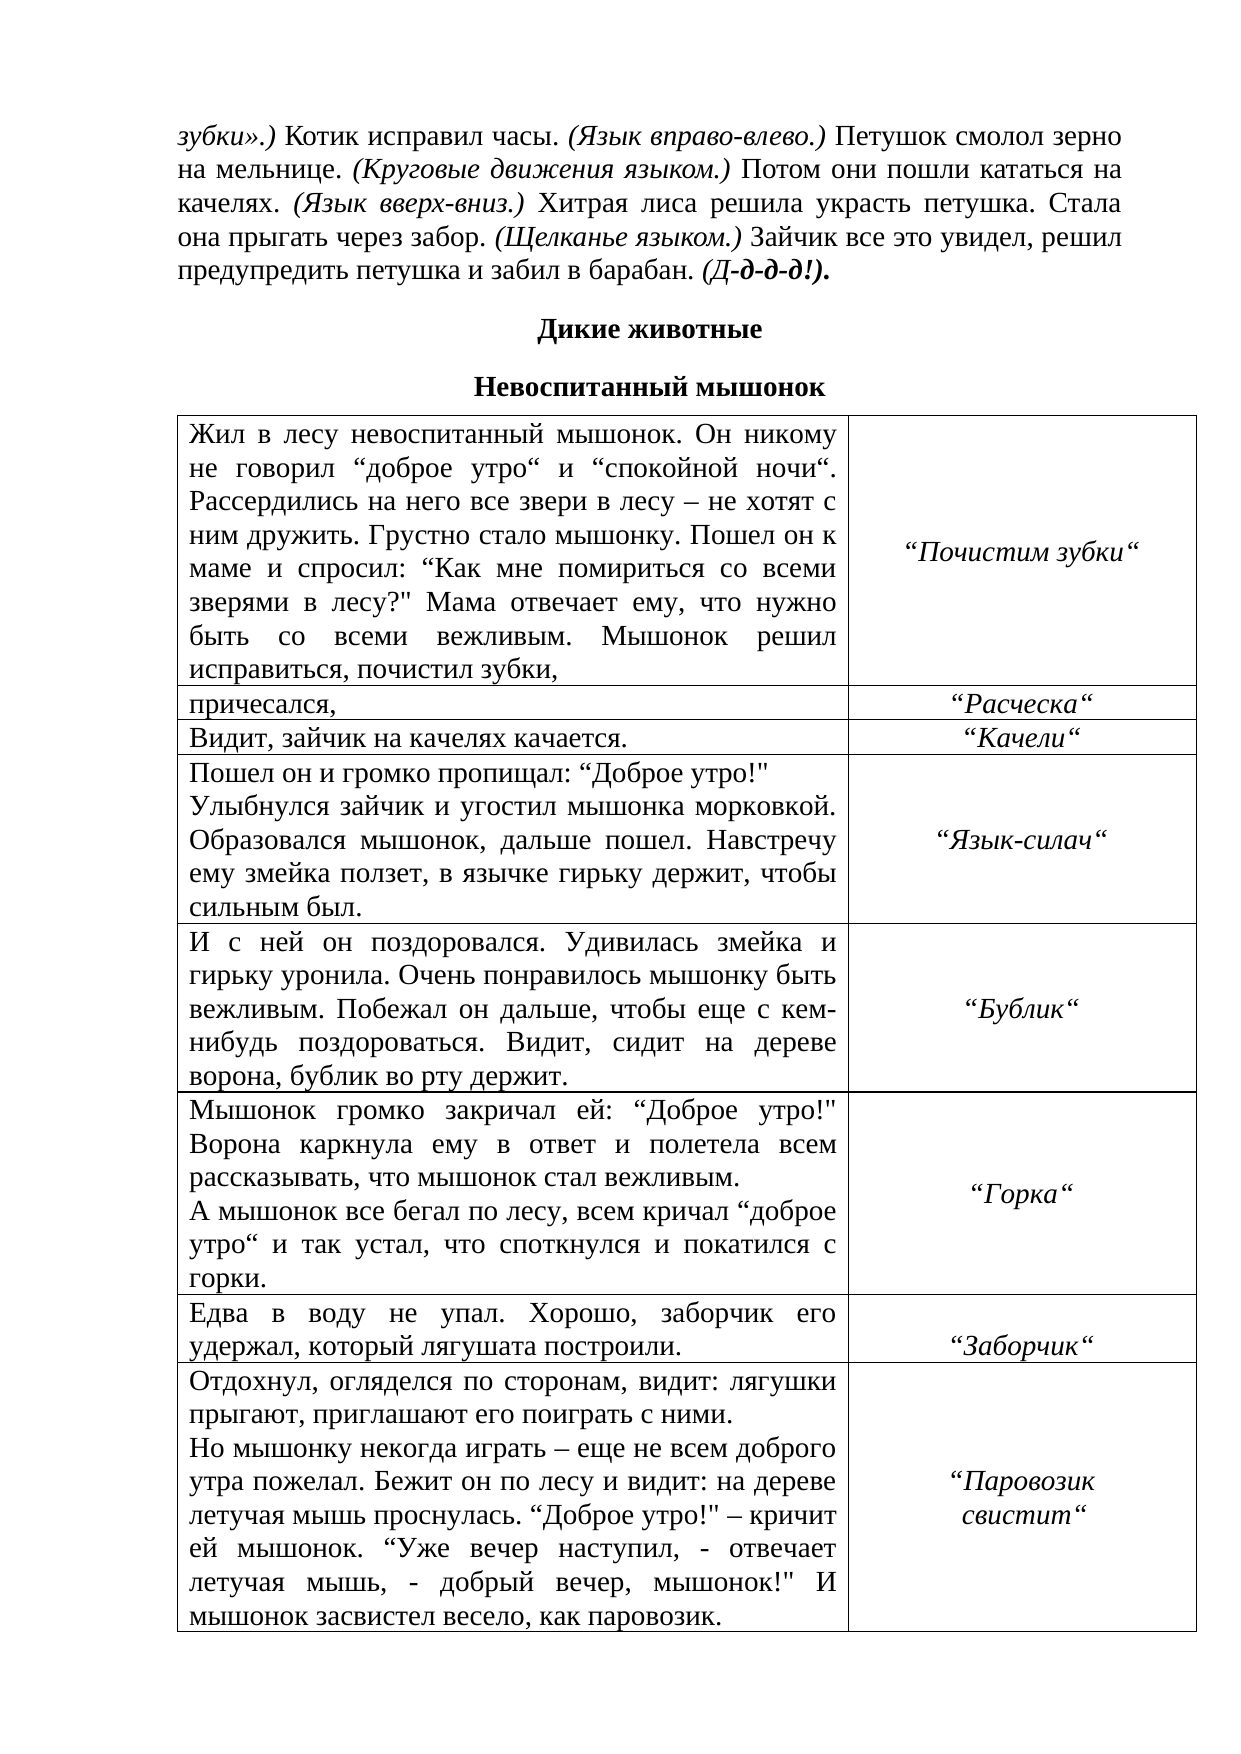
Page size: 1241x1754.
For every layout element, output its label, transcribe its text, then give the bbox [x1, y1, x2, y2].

table_cell “Язык-силач“ [849, 755, 1196, 923]
table_header Жил в лесу невоспитанный мышонок. Он никому не говорил “доброе утро“ и “спокойной ночи“. Рассердились на него все звери в лесу – не хотят с ним дружить. Грустно стало мышонку. Пошел он к маме и спросил: “Как мне помириться со всеми зверями в лесу?" Мама отвечает ему, что нужно быть со всеми вежливым. Мышонок решил исправиться, почистил зубки, [178, 416, 848, 685]
table_cell Едва в воду не упал. Хорошо, заборчик его удержал, который лягушата построили. [178, 1295, 848, 1362]
table_cell “Заборчик“ [849, 1295, 1196, 1362]
table_cell Видит, зайчик на качелях качается. [178, 720, 848, 754]
table_cell Пошел он и громко пропищал: “Доброе утро!" Улыбнулся зайчик и угостил мышонка морковкой. Образовался мышонок, дальше пошел. Навстречу ему змейка ползет, в язычке гирьку держит, чтобы сильным был. [178, 755, 848, 923]
table_header “Почистим зубки“ [849, 416, 1196, 685]
table_cell причесался, [178, 686, 848, 719]
table_cell “Расческа“ [849, 686, 1196, 719]
table_cell “Горка“ [849, 1093, 1196, 1294]
subtitle Невоспитанный мышонок [177, 369, 1122, 403]
table_cell Отдохнул, огляделся по сторонам, видит: лягушки прыгают, приглашают его поиграть с ними. Но мышонку некогда играть – еще не всем доброго утра пожелал. Бежит он по лесу и видит: на дереве летучая мышь проснулась. “Доброе утро!" – кричит ей мышонок. “Уже вечер наступил, - отвечает летучая мышь, - добрый вечер, мышонок!" И мышонок засвистел весело, как паровозик. [178, 1363, 848, 1631]
subtitle Дикие животные [177, 311, 1122, 344]
table_cell Мышонок громко закричал ей: “Доброе утро!" Ворона каркнула ему в ответ и полетела всем рассказывать, что мышонок стал вежливым. А мышонок все бегал по лесу, всем кричал “доброе утро“ и так устал, что споткнулся и покатился с горки. [178, 1093, 848, 1294]
table_cell И с ней он поздоровался. Удивилась змейка и гирьку уронила. Очень понравилось мышонку быть вежливым. Побежал он дальше, чтобы еще с кем-нибудь поздороваться. Видит, сидит на дереве ворона, бублик во рту держит. [178, 924, 848, 1091]
table_cell “Качели“ [849, 720, 1196, 754]
table_cell “Бублик“ [849, 924, 1196, 1091]
table_cell “Паровозик свистит“ [849, 1363, 1196, 1631]
